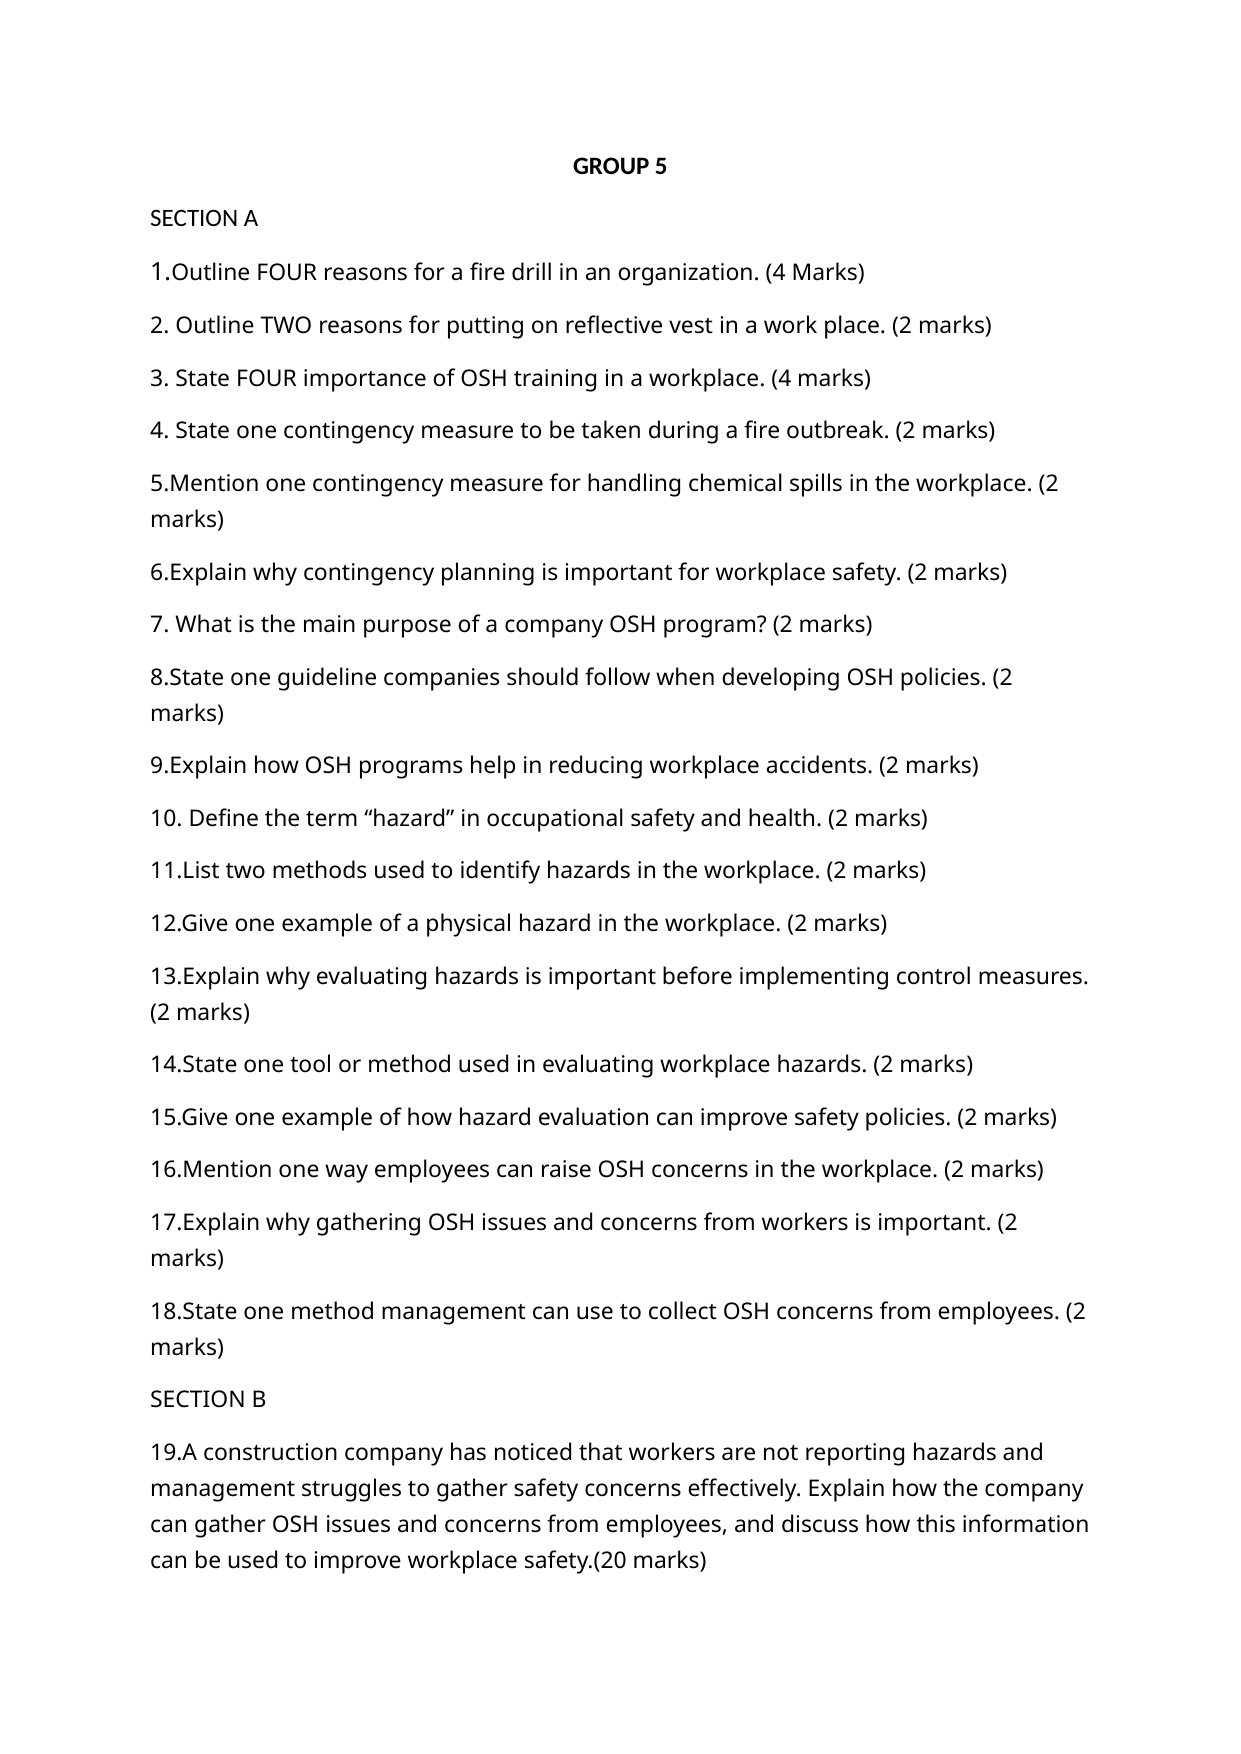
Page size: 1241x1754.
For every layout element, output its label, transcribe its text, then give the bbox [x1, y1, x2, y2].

text 16.Mention one way employees can raise OSH concerns in the workplace. (2 marks) [150, 1153, 1090, 1185]
text SECTION A [150, 202, 1090, 232]
text 13.Explain why evaluating hazards is important before implementing control measures. (2 marks) [150, 960, 1090, 1027]
text 10. Define the term “hazard” in occupational safety and health. (2 marks) [150, 802, 1090, 833]
text SECTION B [150, 1383, 1090, 1414]
text GROUP 5 [150, 150, 1090, 181]
text 8.State one guideline companies should follow when developing OSH policies. (2 marks) [150, 661, 1090, 728]
text 5.Mention one contingency measure for handling chemical spills in the workplace. (2 marks) [150, 467, 1090, 534]
text 12.Give one example of a physical hazard in the workplace. (2 marks) [150, 907, 1090, 938]
text 15.Give one example of how hazard evaluation can improve safety policies. (2 marks) [150, 1101, 1090, 1132]
text 6.Explain why contingency planning is important for workplace safety. (2 marks) [150, 556, 1090, 587]
text 2. Outline TWO reasons for putting on reflective vest in a work place. (2 marks) [150, 309, 1090, 340]
text 4. State one contingency measure to be taken during a fire outbreak. (2 marks) [150, 414, 1090, 446]
text 19.A construction company has noticed that workers are not reporting hazards and management struggles to gather safety concerns effectively. Explain how the company can gather OSH issues and concerns from employees, and discuss how this information can be used to improve workplace safety.(20 marks) [150, 1436, 1090, 1575]
text 14.State one tool or method used in evaluating workplace hazards. (2 marks) [150, 1048, 1090, 1079]
text 1.Outline FOUR reasons for a fire drill in an organization. (4 Marks) [150, 253, 1090, 287]
text 3. State FOUR importance of OSH training in a workplace. (4 marks) [150, 362, 1090, 393]
text 11.List two methods used to identify hazards in the workplace. (2 marks) [150, 854, 1090, 886]
text 17.Explain why gathering OSH issues and concerns from workers is important. (2 marks) [150, 1206, 1090, 1273]
text 9.Explain how OSH programs help in reducing workplace accidents. (2 marks) [150, 749, 1090, 781]
text 18.State one method management can use to collect OSH concerns from employees. (2 marks) [150, 1294, 1090, 1362]
text 7. What is the main purpose of a company OSH program? (2 marks) [150, 608, 1090, 639]
